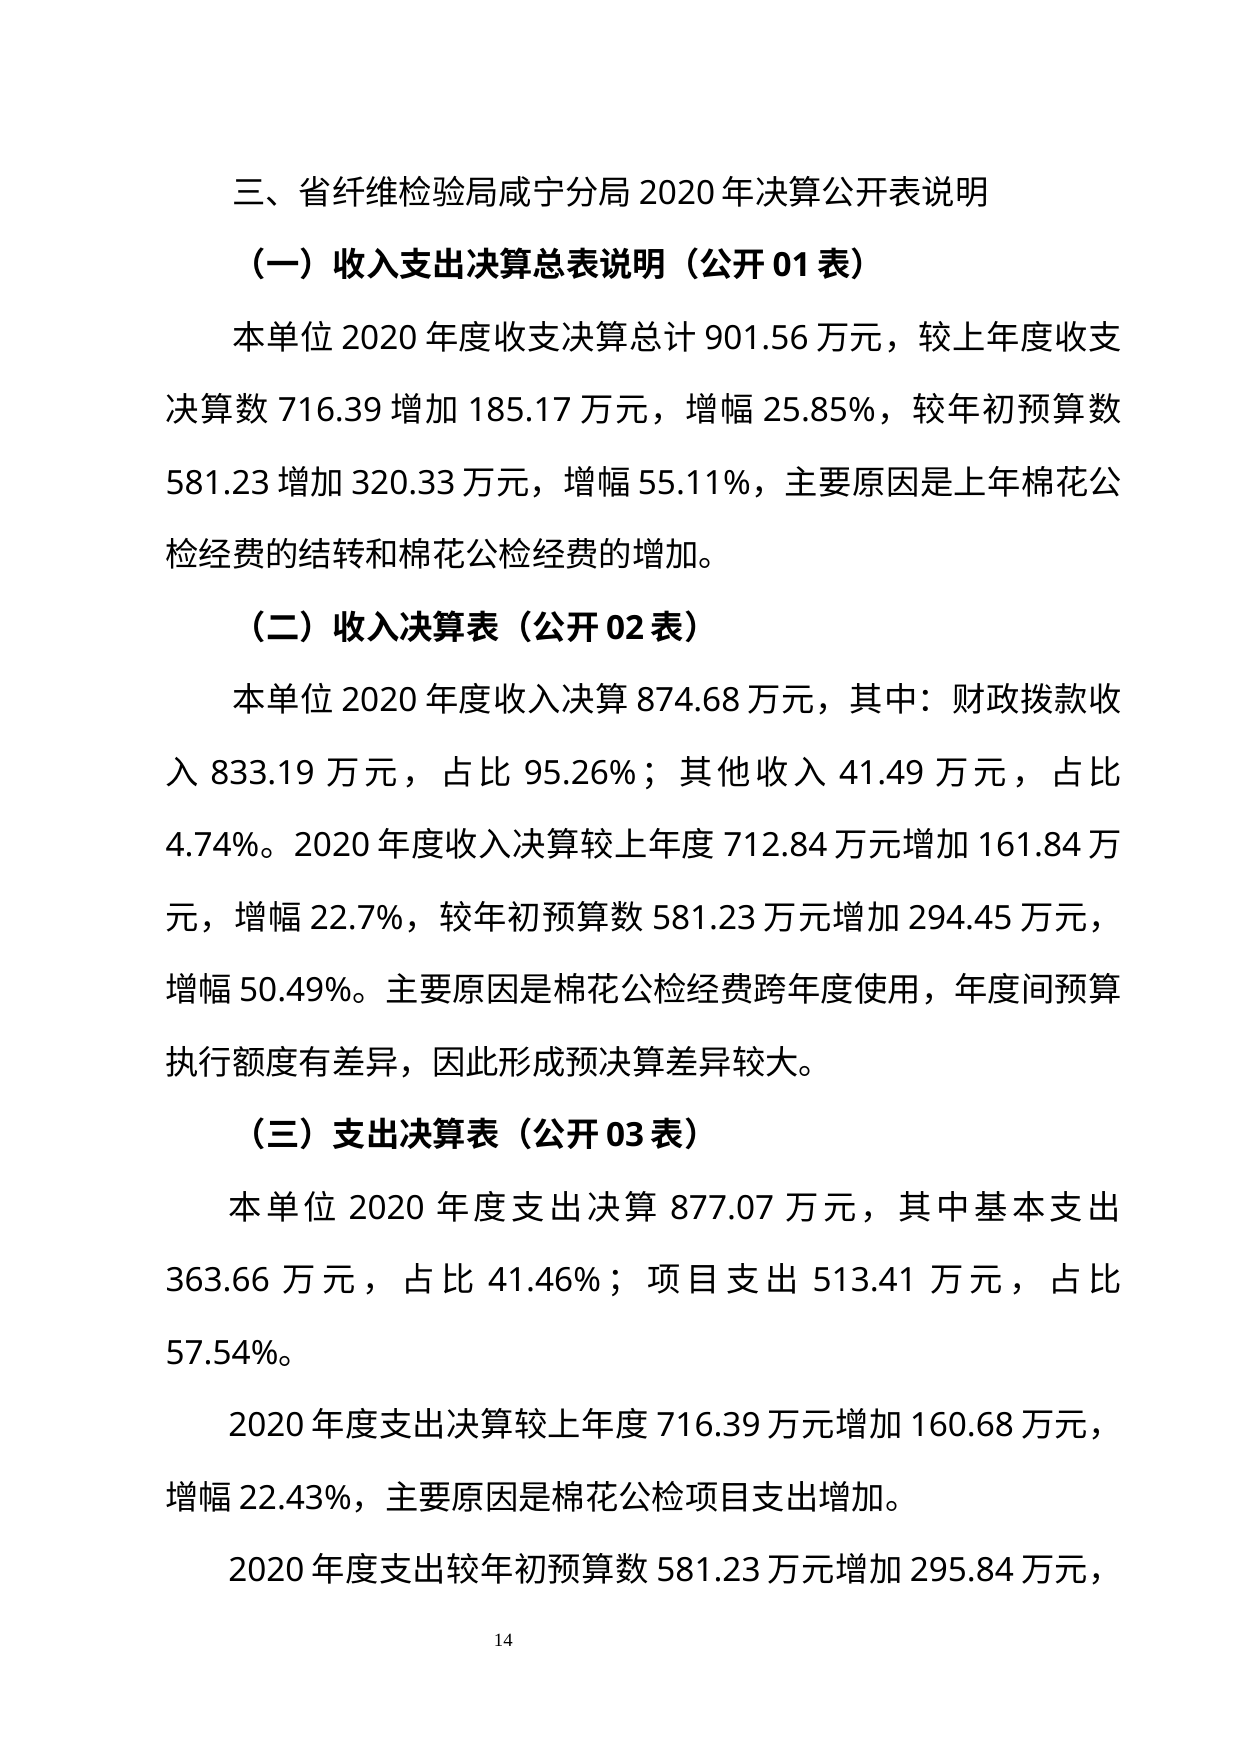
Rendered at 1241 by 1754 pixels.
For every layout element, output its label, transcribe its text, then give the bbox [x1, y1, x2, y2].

text （一）收入支出决算总表说明（公开01表） [165, 238, 1122, 286]
text （三）支出决算表（公开03表） [165, 1108, 1122, 1156]
text 本单位2020年度收入决算874.68万元，其中：财政拨款收入833.19万元，占比95.26%；其他收入41.49万元，占比4.74%。2020年度收入决算较上年度712.84万元增加161.84万元，增幅22.7%，较年初预算数581.23万元增加294.45万元，增幅50.49%。主要原因是棉花公检经费跨年度使用，年度间预算执行额度有差异，因此形成预决算差异较大。 [165, 673, 1122, 1084]
text 三、省纤维检验局咸宁分局2020年决算公开表说明 [165, 165, 1122, 214]
text （二）收入决算表（公开02表） [165, 600, 1122, 649]
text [165, 1543, 1122, 1592]
text 2020年度支出决算较上年度716.39万元增加160.68万元，增幅22.43%，主要原因是棉花公检项目支出增加。 [165, 1398, 1122, 1519]
text 本单位2020年度收支决算总计901.56万元，较上年度收支决算数716.39增加185.17万元，增幅25.85%，较年初预算数581.23增加320.33万元，增幅55.11%，主要原因是上年棉花公检经费的结转和棉花公检经费的增加。 [165, 311, 1122, 576]
text 本单位2020年度支出决算877.07万元，其中基本支出363.66万元，占比41.46%；项目支出513.41万元，占比57.54%。 [165, 1180, 1122, 1374]
